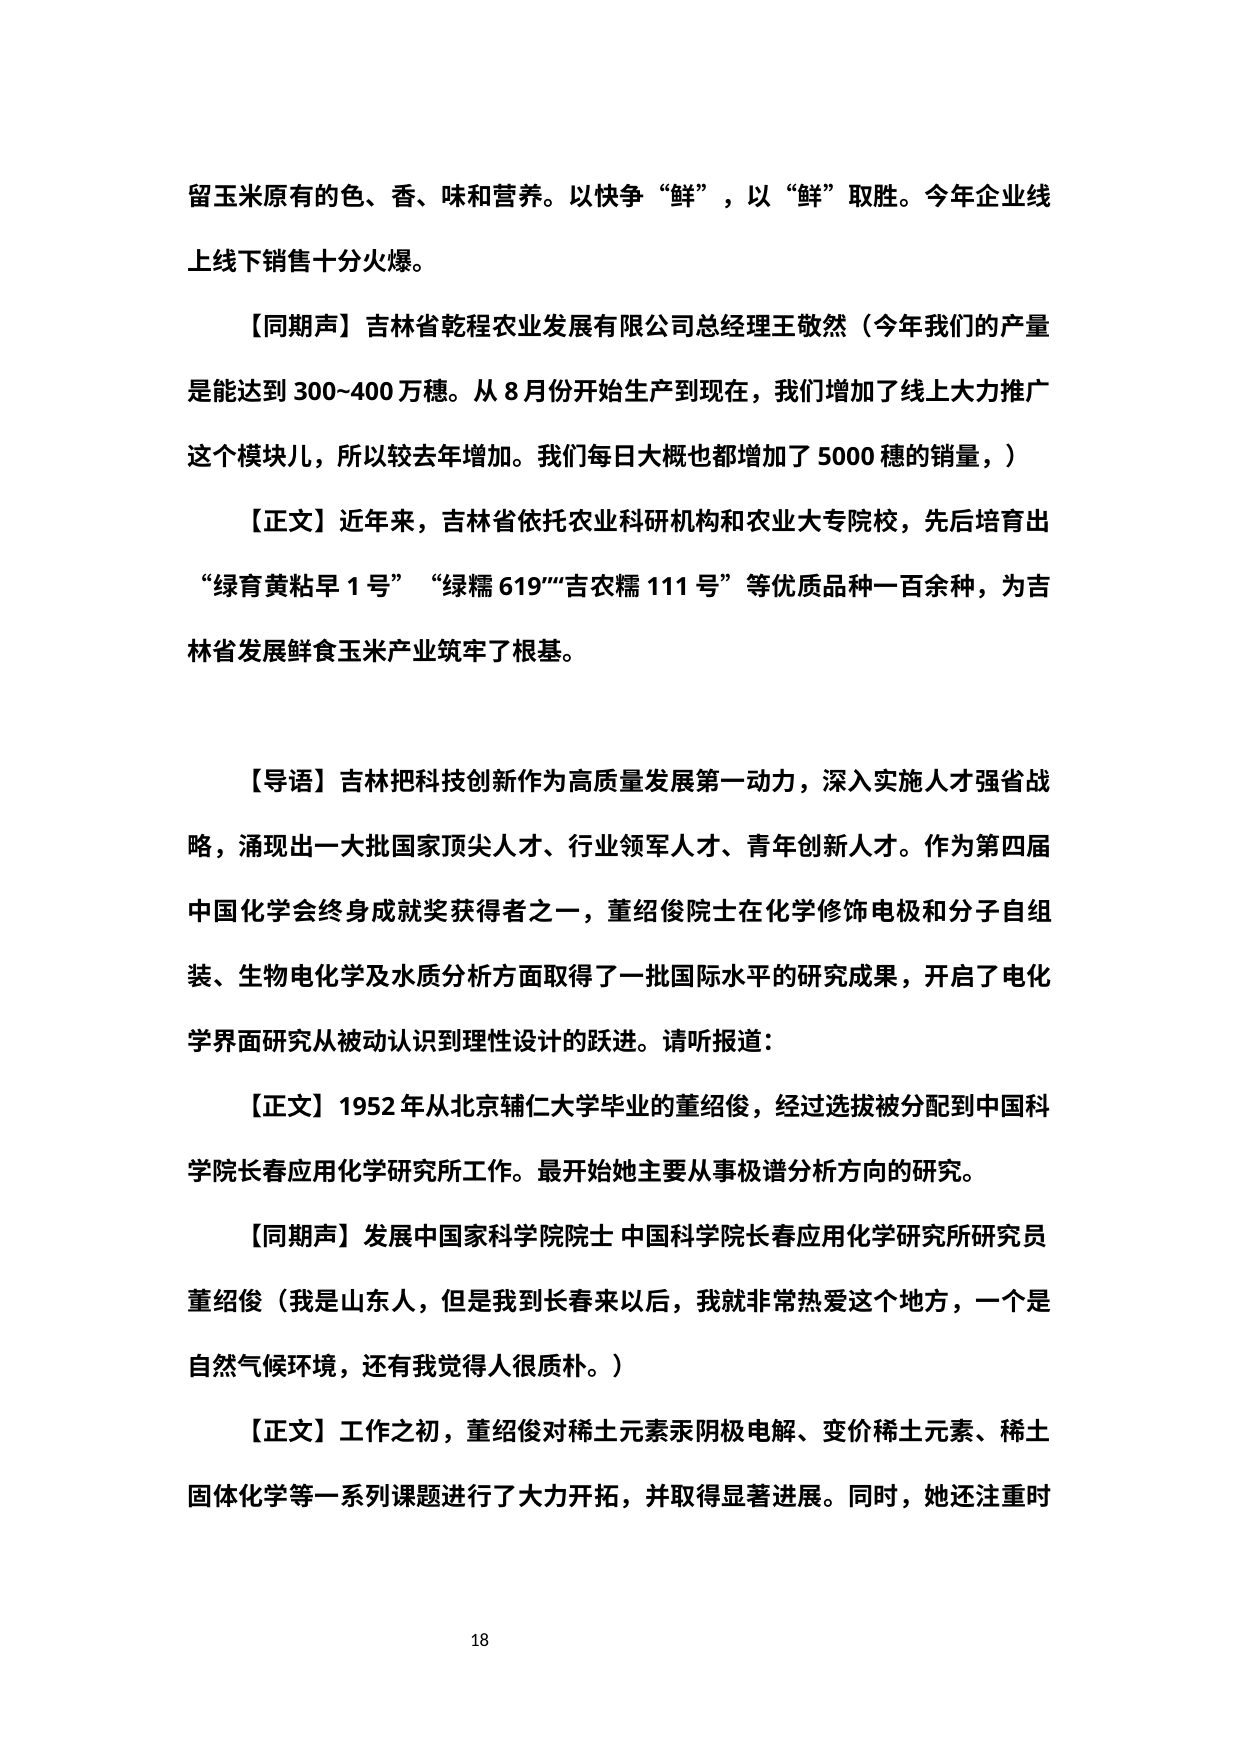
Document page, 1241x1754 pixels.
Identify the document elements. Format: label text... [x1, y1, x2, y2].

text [187, 1397, 1053, 1527]
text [187, 162, 1053, 292]
text 【同期声】发展中国家科学院院士 中国科学院长春应用化学研究所研究员 董绍俊（我是山东人，但是我到长春来以后，我就非常热爱这个地方，一个是自然气候环境，还有我觉得人很质朴。） [187, 1202, 1053, 1397]
text 【同期声】吉林省乾程农业发展有限公司总经理王敬然（今年我们的产量是能达到300~400万穗。从8月份开始生产到现在，我们增加了线上大力推广这个模块儿，所以较去年增加。我们每日大概也都增加了5000穗的销量，） [187, 292, 1053, 487]
text 【正文】近年来，吉林省依托农业科研机构和农业大专院校，先后培育出“绿育黄粘早1号”“绿糯619”“吉农糯111号”等优质品种一百余种，为吉林省发展鲜食玉米产业筑牢了根基。 [187, 487, 1053, 682]
text 【导语】吉林把科技创新作为高质量发展第一动力，深入实施人才强省战略，涌现出一大批国家顶尖人才、行业领军人才、青年创新人才。作为第四届中国化学会终身成就奖获得者之一，董绍俊院士在化学修饰电极和分子自组装、生物电化学及水质分析方面取得了一批国际水平的研究成果，开启了电化学界面研究从被动认识到理性设计的跃进。请听报道： [187, 747, 1053, 1072]
text 【正文】1952年从北京辅仁大学毕业的董绍俊，经过选拔被分配到中国科学院长春应用化学研究所工作。最开始她主要从事极谱分析方向的研究。 [187, 1072, 1053, 1202]
